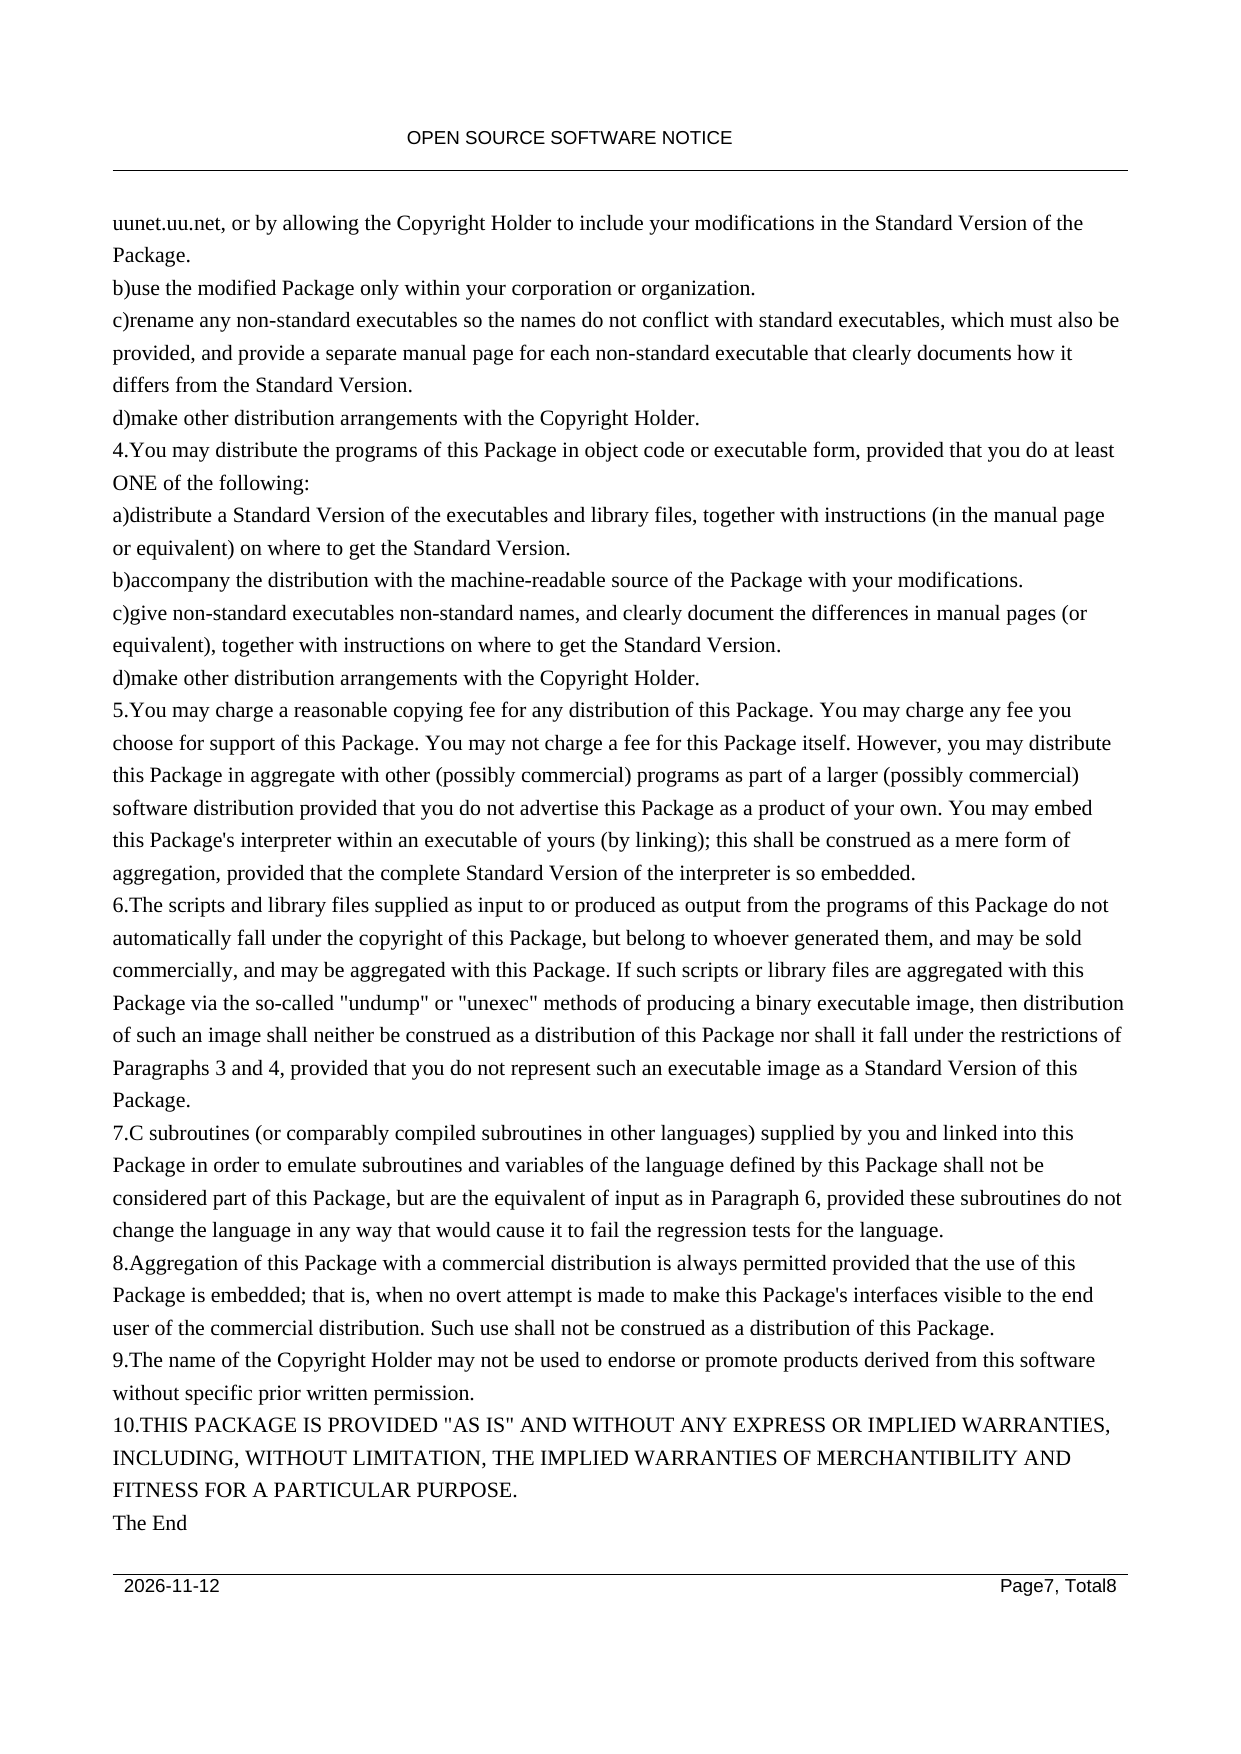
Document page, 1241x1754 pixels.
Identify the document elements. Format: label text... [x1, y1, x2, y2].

text 8.Aggregation of this Package with a commercial distribution is always permitted provided that the use of this Package is embedded; that is, when no overt attempt is made to make this Package's interfaces visible to the end user of the commercial distribution. Such use shall not be construed as a distribution of this Package. [112, 1246, 1128, 1344]
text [112, 1506, 1128, 1539]
text a)distribute a Standard Version of the executables and library files, together with instructions (in the manual page or equivalent) on where to get the Standard Version. [112, 499, 1128, 564]
text 7.C subroutines (or comparably compiled subroutines in other languages) supplied by you and linked into this Package in order to emulate subroutines and variables of the language defined by this Package shall not be considered part of this Package, but are the equivalent of input as in Paragraph 6, provided these subroutines do not change the language in any way that would cause it to fail the regression tests for the language. [112, 1116, 1128, 1246]
text 10.THIS PACKAGE IS PROVIDED "AS IS" AND WITHOUT ANY EXPRESS OR IMPLIED WARRANTIES, INCLUDING, WITHOUT LIMITATION, THE IMPLIED WARRANTIES OF MERCHANTIBILITY AND FITNESS FOR A PARTICULAR PURPOSE. [112, 1409, 1128, 1506]
text b)accompany the distribution with the machine-readable source of the Package with your modifications. [112, 564, 1128, 596]
text 6.The scripts and library files supplied as input to or produced as output from the programs of this Package do not automatically fall under the copyright of this Package, but belong to whoever generated them, and may be sold commercially, and may be aggregated with this Package. If such scripts or library files are aggregated with this Package via the so-called "undump" or "unexec" methods of producing a binary executable image, then distribution of such an image shall neither be construed as a distribution of this Package nor shall it fall under the restrictions of Paragraphs 3 and 4, provided that you do not represent such an executable image as a Standard Version of this Package. [112, 889, 1128, 1116]
text c)give non-standard executables non-standard names, and clearly document the differences in manual pages (or equivalent), together with instructions on where to get the Standard Version. [112, 596, 1128, 661]
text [112, 206, 1128, 271]
text 5.You may charge a reasonable copying fee for any distribution of this Package. You may charge any fee you choose for support of this Package. You may not charge a fee for this Package itself. However, you may distribute this Package in aggregate with other (possibly commercial) programs as part of a larger (possibly commercial) software distribution provided that you do not advertise this Package as a product of your own. You may embed this Package's interpreter within an executable of yours (by linking); this shall be construed as a mere form of aggregation, provided that the complete Standard Version of the interpreter is so embedded. [112, 694, 1128, 889]
text c)rename any non-standard executables so the names do not conflict with standard executables, which must also be provided, and provide a separate manual page for each non-standard executable that clearly documents how it differs from the Standard Version. [112, 304, 1128, 401]
text 9.The name of the Copyright Holder may not be used to endorse or promote products derived from this software without specific prior written permission. [112, 1344, 1128, 1409]
text d)make other distribution arrangements with the Copyright Holder. [112, 401, 1128, 434]
text d)make other distribution arrangements with the Copyright Holder. [112, 661, 1128, 694]
text 4.You may distribute the programs of this Package in object code or executable form, provided that you do at least ONE of the following: [112, 434, 1128, 499]
text b)use the modified Package only within your corporation or organization. [112, 271, 1128, 304]
